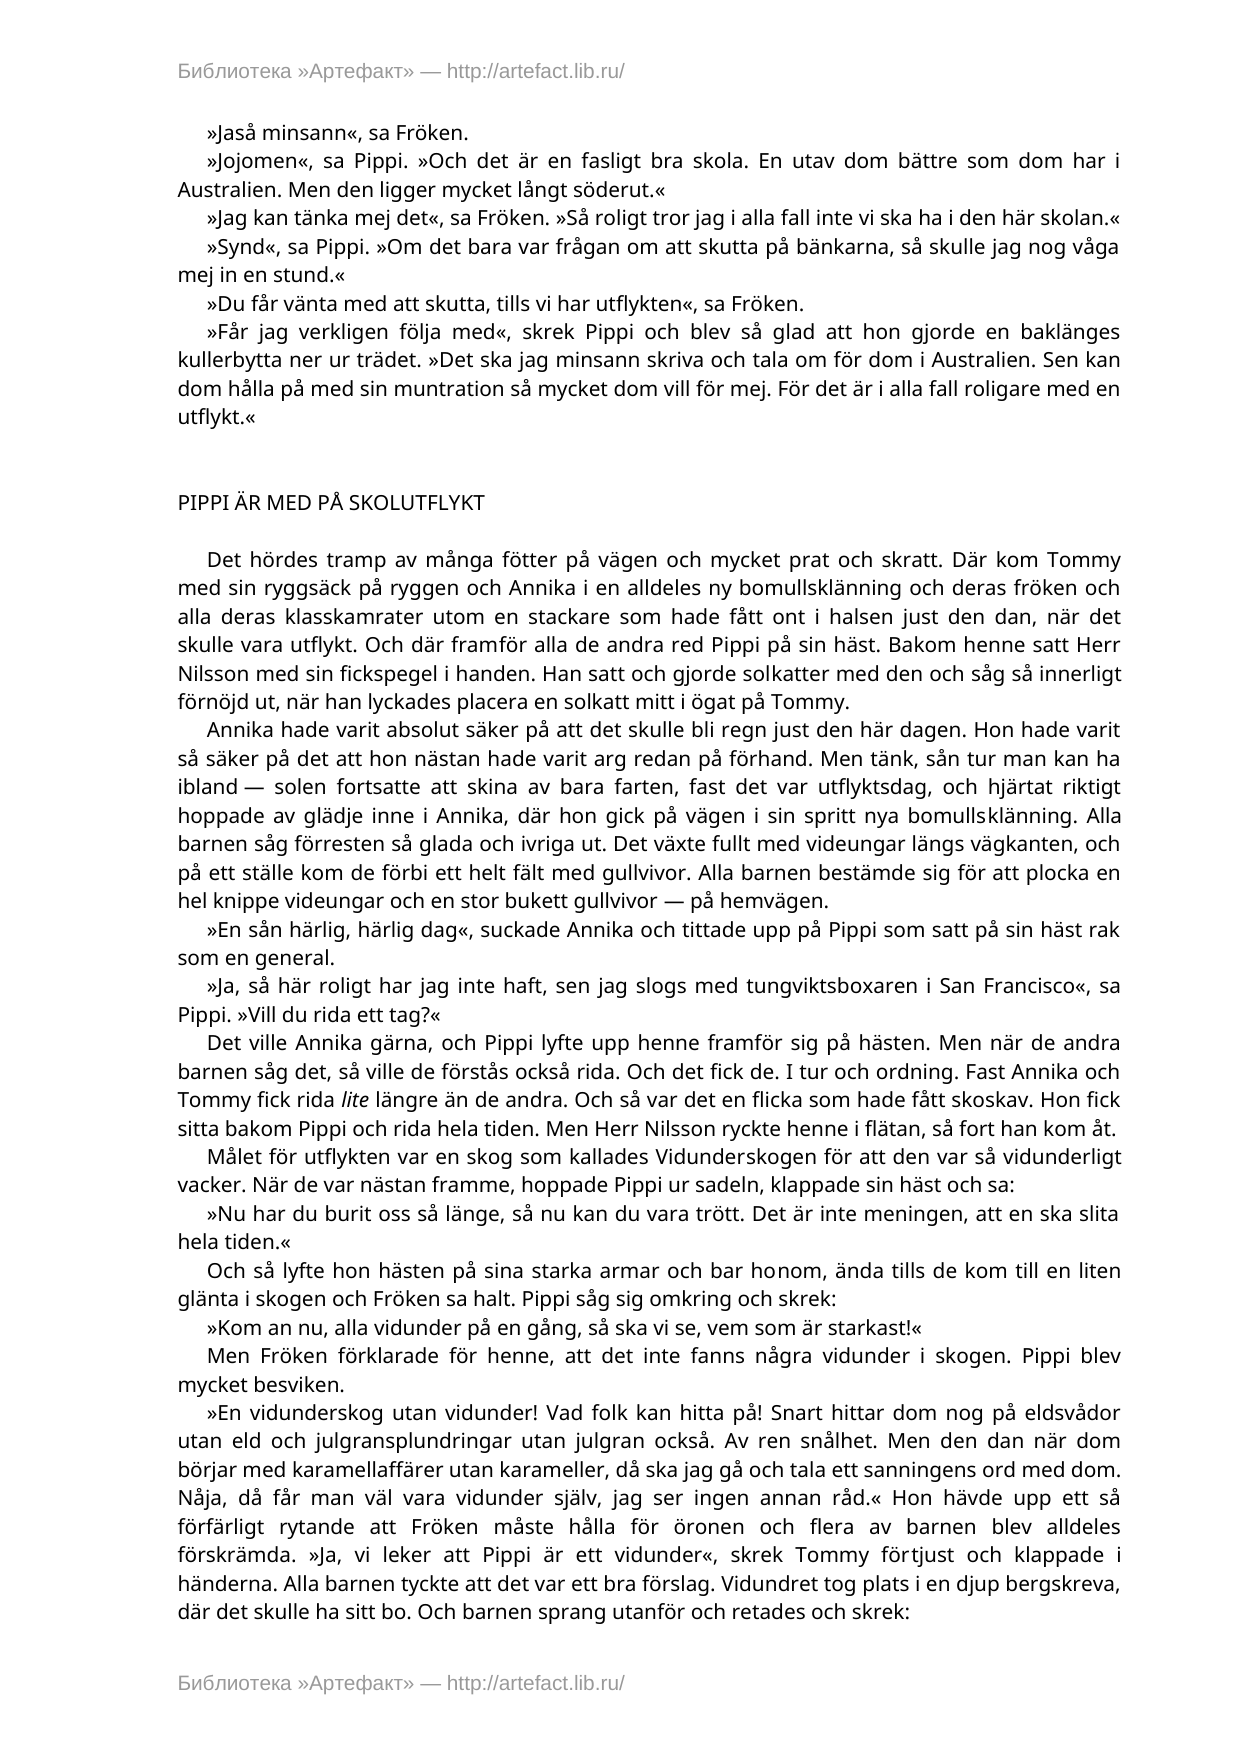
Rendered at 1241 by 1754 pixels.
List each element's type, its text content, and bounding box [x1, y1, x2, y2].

text Det ville Annika gärna, och Pippi lyfte upp henne framför sig på hästen. Men när de andra barnen såg det, så ville de förstås också rida. Och det fick de. I tur och ordning. Fast Annika och Tommy fick rida lite längre än de andra. Och så var det en flicka som hade fått skoskav. Hon fick sitta bakom Pippi och rida hela tiden. Men Herr Nilsson ryckte henne i flätan, så fort han kom åt. [177, 1028, 1122, 1142]
text »Synd«, sa Pippi. »Om det bara var frågan om att skutta på bänkarna, så skulle jag nog våga mej in en stund.« [177, 232, 1122, 289]
text »Får jag verkligen följa med«, skrek Pippi och blev så glad att hon gjorde en baklänges kullerbytta ner ur trädet. »Det ska jag minsann skriva och tala om för dom i Australien. Sen kan dom hålla på med sin muntration så mycket dom vill för mej. För det är i alla fall roligare med en utflykt.« [177, 317, 1122, 431]
text »Jaså minsann«, sa Fröken. [177, 118, 1122, 147]
text Målet för utflykten var en skog som kallades Vidunderskogen för att den var så vidunderligt vacker. När de var nästan framme, hoppade Pippi ur sadeln, klappade sin häst och sa: [177, 1142, 1122, 1199]
text Och så lyfte hon hästen på sina starka armar och bar honom, ända tills de kom till en liten glänta i skogen och Fröken sa halt. Pippi såg sig omkring och skrek: [177, 1256, 1122, 1313]
text »En sån härlig, härlig dag«, suckade Annika och tittade upp på Pippi som satt på sin häst rak som en general. [177, 915, 1122, 972]
text »En vidunderskog utan vidunder! Vad folk kan hitta på! Snart hittar dom nog på eldsvådor utan eld och julgransplundringar utan julgran också. Av ren snålhet. Men den dan när dom börjar med karamellaffärer utan karameller, då ska jag gå och tala ett sanningens ord med dom. Nåja, då får man väl vara vidunder själv, jag ser ingen annan råd.« Hon hävde upp ett så förfärligt rytande att Fröken måste hålla för öronen och flera av barnen blev alldeles förskrämda. »Ja, vi leker att Pippi är ett vidunder«, skrek Tommy förtjust och klappade i händerna. Alla barnen tyckte att det var ett bra förslag. Vidundret tog plats i en djup bergskreva, där det skulle ha sitt bo. Och barnen sprang utanför och retades och skrek: [177, 1398, 1122, 1626]
text »Jojomen«, sa Pippi. »Och det är en fasligt bra skola. En utav dom bättre som dom har i Australien. Men den ligger mycket långt söderut.« [177, 147, 1122, 203]
subtitle PIPPI ÄR MED PÅ SKOLUTFLYKT [177, 488, 1122, 516]
text »Du får vänta med att skutta, tills vi har utflykten«, sa Fröken. [177, 289, 1122, 317]
text »Ja, så här roligt har jag inte haft, sen jag slogs med tungviktsboxaren i San Francisco«, sa Pippi. »Vill du rida ett tag?« [177, 972, 1122, 1028]
text »Jag kan tänka mej det«, sa Fröken. »Så roligt tror jag i alla fall inte vi ska ha i den här skolan.« [177, 203, 1122, 232]
text »Kom an nu, alla vidunder på en gång, så ska vi se, vem som är starkast!« [177, 1313, 1122, 1341]
text Annika hade varit absolut säker på att det skulle bli regn just den här dagen. Hon hade varit så säker på det att hon nästan hade varit arg redan på förhand. Men tänk, sån tur man kan ha ibland — solen fortsatte att skina av bara farten, fast det var utflyktsdag, och hjärtat riktigt hoppade av glädje inne i Annika, där hon gick på vägen i sin spritt nya bomullsklänning. Alla barnen såg förresten så glada och ivriga ut. Det växte fullt med videungar längs vägkanten, och på ett ställe kom de förbi ett helt fält med gullvivor. Alla barnen bestämde sig för att plocka en hel knippe videungar och en stor bukett gullvivor — på hemvägen. [177, 716, 1122, 915]
text Det hördes tramp av många fötter på vägen och mycket prat och skratt. Där kom Tommy med sin ryggsäck på ryggen och Annika i en alldeles ny bomullsklänning och deras fröken och alla deras klasskamrater utom en stackare som hade fått ont i halsen just den dan, när det skulle vara utflykt. Och där framför alla de andra red Pippi på sin häst. Bakom henne satt Herr Nilsson med sin fickspegel i handen. Han satt och gjorde solkatter med den och såg så innerligt förnöjd ut, när han lyckades placera en solkatt mitt i ögat på Tommy. [177, 545, 1122, 716]
text Men Fröken förklarade för henne, att det inte fanns några vidunder i skogen. Pippi blev mycket besviken. [177, 1341, 1122, 1398]
text »Nu har du burit oss så länge, så nu kan du vara trött. Det är inte meningen, att en ska slita hela tiden.« [177, 1199, 1122, 1256]
